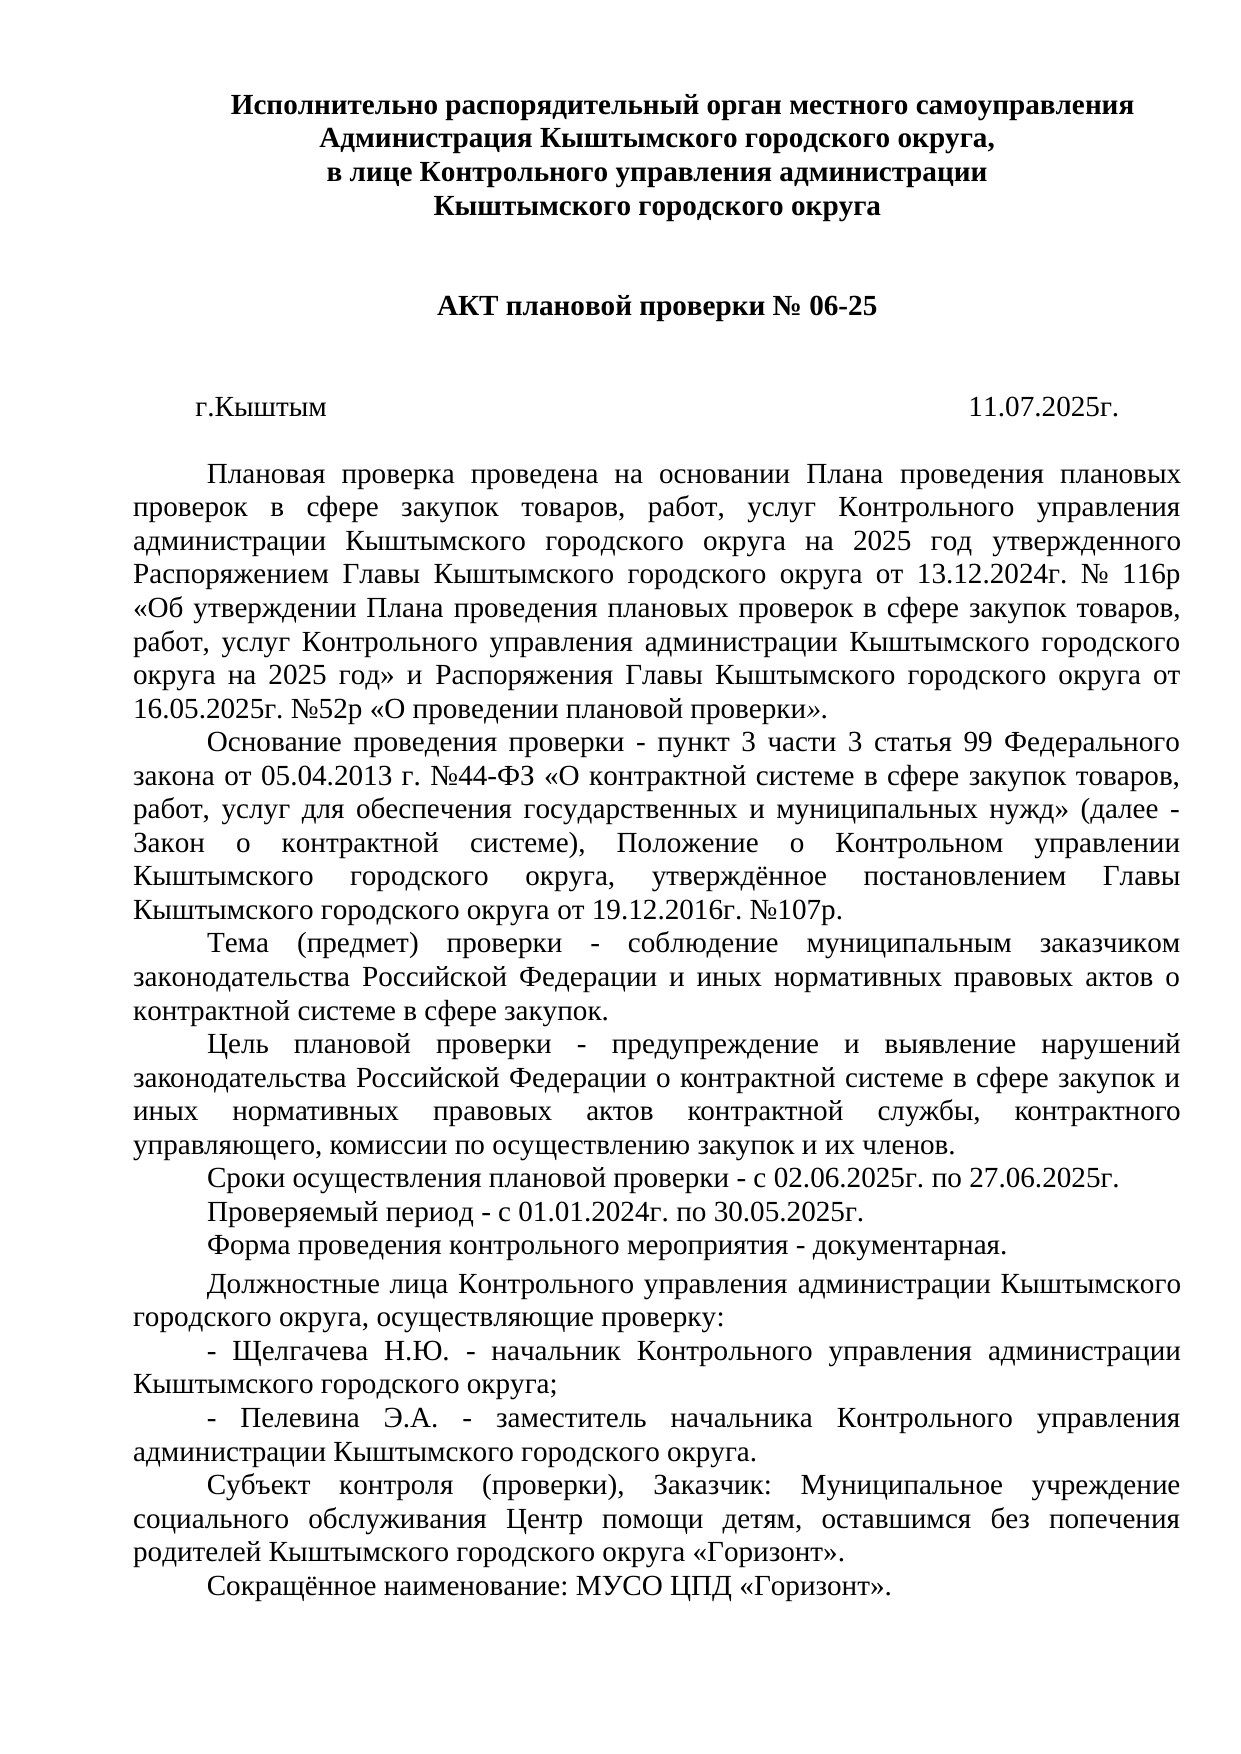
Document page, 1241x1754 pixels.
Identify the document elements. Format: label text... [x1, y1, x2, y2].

text Сроки осуществления плановой проверки - с 02.06.2025г. по 27.06.2025г. [133, 1160, 1181, 1194]
text - Пелевина Э.А. - заместитель начальника Контрольного управления администрации Кыштымского городского округа. [133, 1400, 1181, 1467]
text г.Кыштым 11.07.2025г. [133, 389, 1181, 422]
text Основание проведения проверки - пункт 3 части 3 статья 99 Федерального закона от 05.04.2013 г. №44-ФЗ «О контрактной системе в сфере закупок товаров, работ, услуг для обеспечения государственных и муниципальных нужд» (далее - Закон о контрактной системе), Положение о Контрольном управлении Кыштымского городского округа, утверждённое постановлением Главы Кыштымского городского округа от 19.12.2016г. №107р. [133, 724, 1181, 926]
text Администрация Кыштымского городского округа, [133, 121, 1181, 154]
text Субъект контроля (проверки), Заказчик: Муниципальное учреждение социального обслуживания Центр помощи детям, оставшимся без попечения родителей Кыштымского городского округа «Горизонт». [133, 1467, 1181, 1568]
text АКТ плановой проверки № 06-25 [133, 288, 1181, 322]
text Кыштымского городского округа [133, 188, 1181, 221]
text Исполнительно распорядительный орган местного самоуправления [133, 87, 1181, 121]
text Проверяемый период - с 01.01.2024г. по 30.05.2025г. [133, 1194, 1181, 1227]
text Цель плановой проверки - предупреждение и выявление нарушений законодательства Российской Федерации о контрактной системе в сфере закупок и иных нормативных правовых актов контрактной службы, контрактного управляющего, комиссии по осуществлению закупок и их членов. [133, 1026, 1181, 1160]
text Должностные лица Контрольного управления администрации Кыштымского городского округа, осуществляющие проверку: [133, 1266, 1181, 1333]
text Сокращённое наименование: МУСО ЦПД «Горизонт». [133, 1568, 1181, 1601]
text Форма проведения контрольного мероприятия - документарная. [133, 1227, 1181, 1261]
text Тема (предмет) проверки - соблюдение муниципальным заказчиком законодательства Российской Федерации и иных нормативных правовых актов о контрактной системе в сфере закупок. [133, 926, 1181, 1026]
text Плановая проверка проведена на основании Плана проведения плановых проверок в сфере закупок товаров, работ, услуг Контрольного управления администрации Кыштымского городского округа на 2025 год утвержденного Распоряжением Главы Кыштымского городского округа от 13.12.2024г. № 116р «Об утверждении Плана проведения плановых проверок в сфере закупок товаров, работ, услуг Контрольного управления администрации Кыштымского городского округа на 2025 год» и Распоряжения Главы Кыштымского городского округа от 16.05.2025г. №52р «О проведении плановой проверки». [133, 456, 1181, 724]
text в лице Контрольного управления администрации [133, 154, 1181, 188]
text - Щелгачева Н.Ю. - начальник Контрольного управления администрации Кыштымского городского округа; [133, 1333, 1181, 1400]
